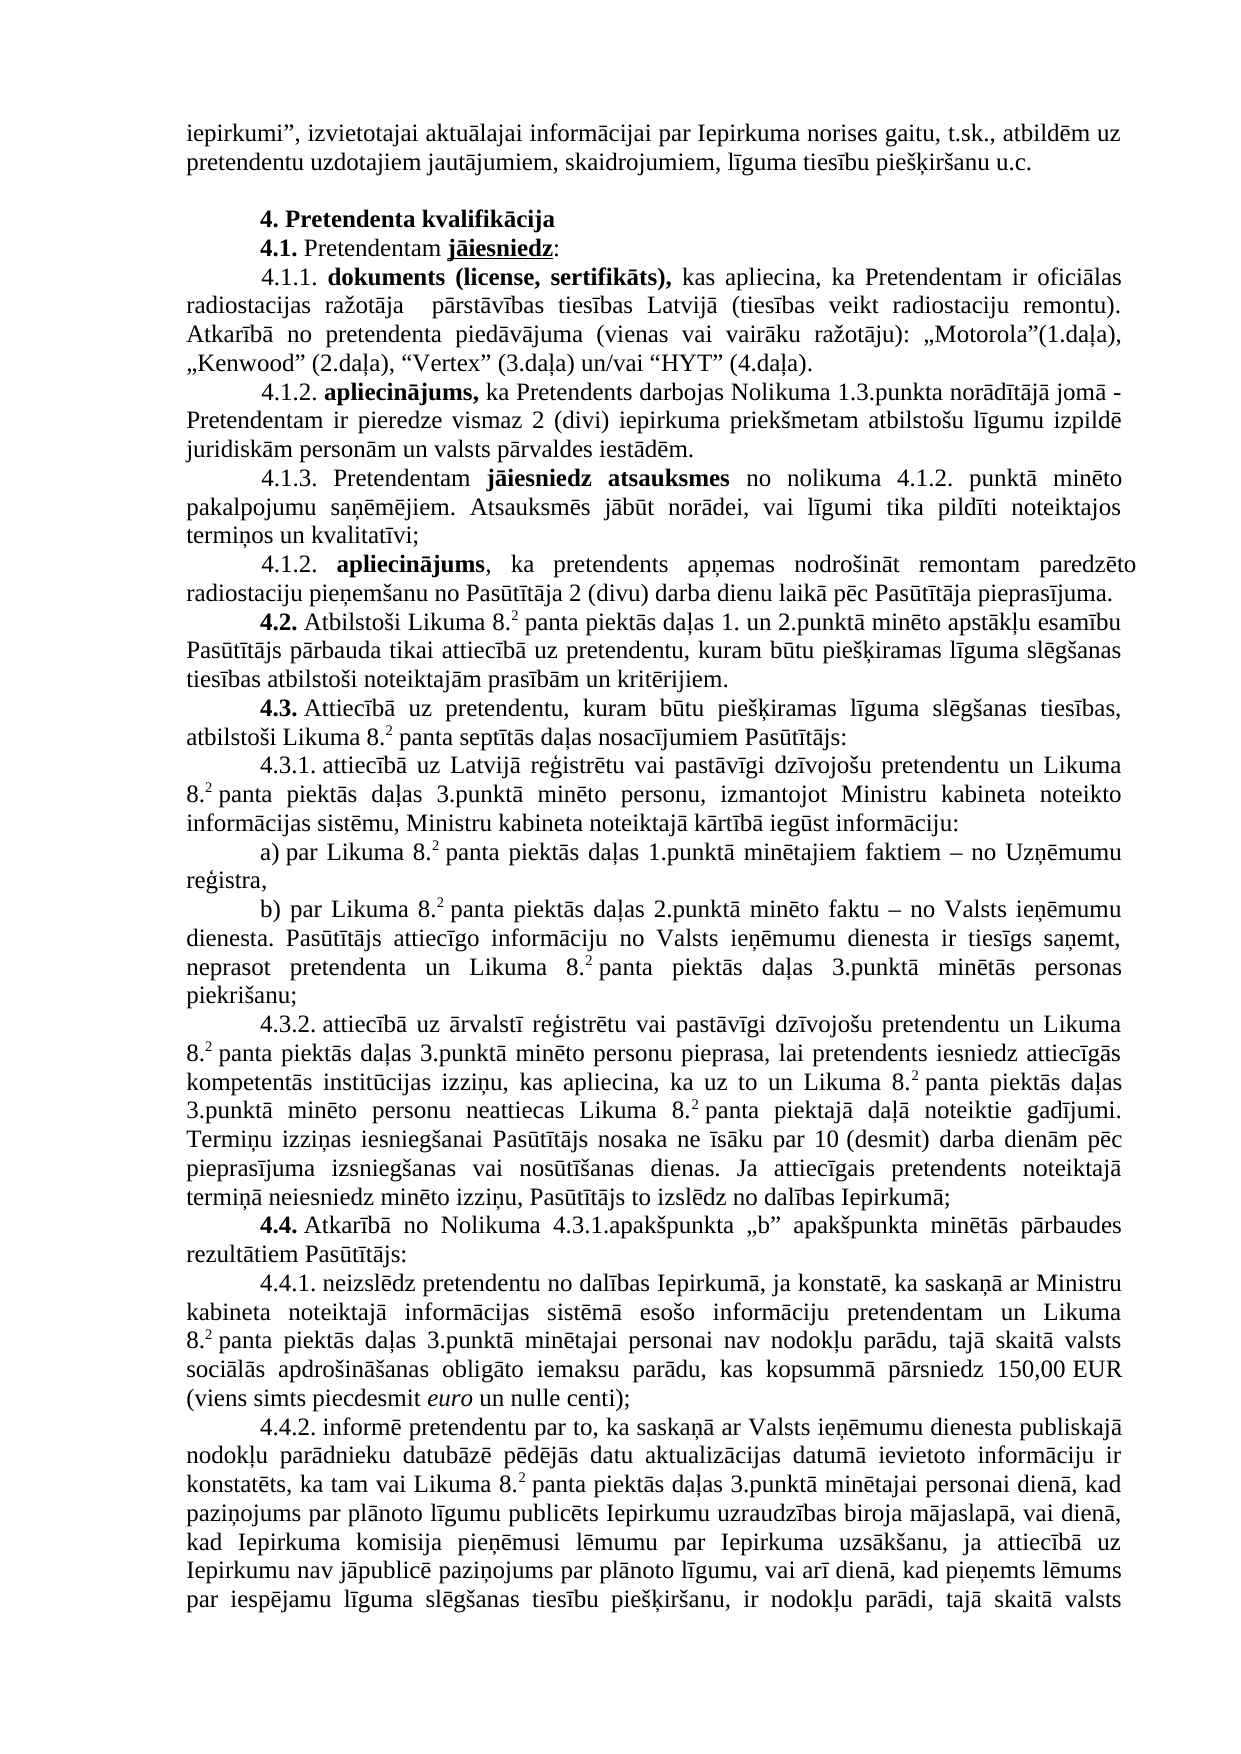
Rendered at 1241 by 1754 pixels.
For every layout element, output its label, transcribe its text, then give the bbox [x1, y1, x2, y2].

text 4.1.1. dokuments (license, sertifikāts), kas apliecina, ka Pretendentam ir oficiālas radiostacijas ražotāja pārstāvības tiesības Latvijā (tiesības veikt radiostaciju remontu). Atkarībā no pretendenta piedāvājuma (vienas vai vairāku ražotāju): „Motorola”(1.daļa), „Kenwood” (2.daļa), “Vertex” (3.daļa) un/vai “HYT” (4.daļa). [186, 262, 1122, 377]
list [186, 1412, 1122, 1613]
text a) par Likuma 8.2 panta piektās daļas 1.punktā minētajiem faktiem – no Uzņēmumu reģistra, [186, 837, 1122, 894]
text 4.1.2. apliecinājums, ka Pretendents darbojas Nolikuma 1.3.punkta norādītājā jomā - Pretendentam ir pieredze vismaz 2 (divi) iepirkuma priekšmetam atbilstošu līgumu izpildē juridiskām personām un valsts pārvaldes iestādēm. [186, 377, 1122, 463]
text 4.3.2. attiecībā uz ārvalstī reģistrētu vai pastāvīgi dzīvojošu pretendentu un Likuma 8.2 panta piektās daļas 3.punktā minēto personu pieprasa, lai pretendents iesniedz attiecīgās kompetentās institūcijas izziņu, kas apliecina, ka uz to un Likuma 8.2 panta piektās daļas 3.punktā minēto personu neattiecas Likuma 8.2 panta piektajā daļā noteiktie gadījumi. Termiņu izziņas iesniegšanai Pasūtītājs nosaka ne īsāku par 10 (desmit) darba dienām pēc pieprasījuma izsniegšanas vai nosūtīšanas dienas. Ja attiecīgais pretendents noteiktajā termiņā neiesniedz minēto izziņu, Pasūtītājs to izslēdz no dalības Iepirkumā; [186, 1009, 1122, 1211]
text 4.2. Atbilstoši Likuma 8.2 panta piektās daļas 1. un 2.punktā minēto apstākļu esamību Pasūtītājs pārbauda tikai attiecībā uz pretendentu, kuram būtu piešķiramas līguma slēgšanas tiesības atbilstoši noteiktajām prasībām un kritērijiem. [186, 607, 1122, 693]
text 4.3.1. attiecībā uz Latvijā reģistrētu vai pastāvīgi dzīvojošu pretendentu un Likuma 8.2 panta piektās daļas 3.punktā minēto personu, izmantojot Ministru kabineta noteikto informācijas sistēmu, Ministru kabineta noteiktajā kārtībā iegūst informāciju: [186, 751, 1122, 837]
text 4.3. Attiecībā uz pretendentu, kuram būtu piešķiramas līguma slēgšanas tiesības, atbilstoši Likuma 8.2 panta septītās daļas nosacījumiem Pasūtītājs: [186, 693, 1122, 751]
text 4.1.2. apliecinājums, ka pretendents apņemas nodrošināt remontam paredzēto radiostaciju pieņemšanu no Pasūtītāja 2 (divu) darba dienu laikā pēc Pasūtītāja pieprasījuma. [186, 549, 1137, 607]
text 4.4. Atkarībā no Nolikuma 4.3.1.apakšpunkta „b” apakšpunkta minētās pārbaudes rezultātiem Pasūtītājs: [186, 1211, 1122, 1268]
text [186, 118, 1122, 176]
text 4.4.1. neizslēdz pretendentu no dalības Iepirkumā, ja konstatē, ka saskaņā ar Ministru kabineta noteiktajā informācijas sistēmā esošo informāciju pretendentam un Likuma 8.2 panta piektās daļas 3.punktā minētajai personai nav nodokļu parādu, tajā skaitā valsts sociālās apdrošināšanas obligāto iemaksu parādu, kas kopsummā pārsniedz 150,00 EUR (viens simts piecdesmit euro un nulle centi); [186, 1268, 1122, 1412]
text b) par Likuma 8.2 panta piektās daļas 2.punktā minēto faktu – no Valsts ieņēmumu dienesta. Pasūtītājs attiecīgo informāciju no Valsts ieņēmumu dienesta ir tiesīgs saņemt, neprasot pretendenta un Likuma 8.2 panta piektās daļas 3.punktā minētās personas piekrišanu; [186, 894, 1122, 1009]
text 4.1.3. Pretendentam jāiesniedz atsauksmes no nolikuma 4.1.2. punktā minēto pakalpojumu saņēmējiem. Atsauksmēs jābūt norādei, vai līgumi tika pildīti noteiktajos termiņos un kvalitatīvi; [186, 463, 1122, 549]
text 4. Pretendenta kvalifikācija [186, 204, 1122, 233]
text 4.1. Pretendentam jāiesniedz: [186, 233, 1122, 262]
